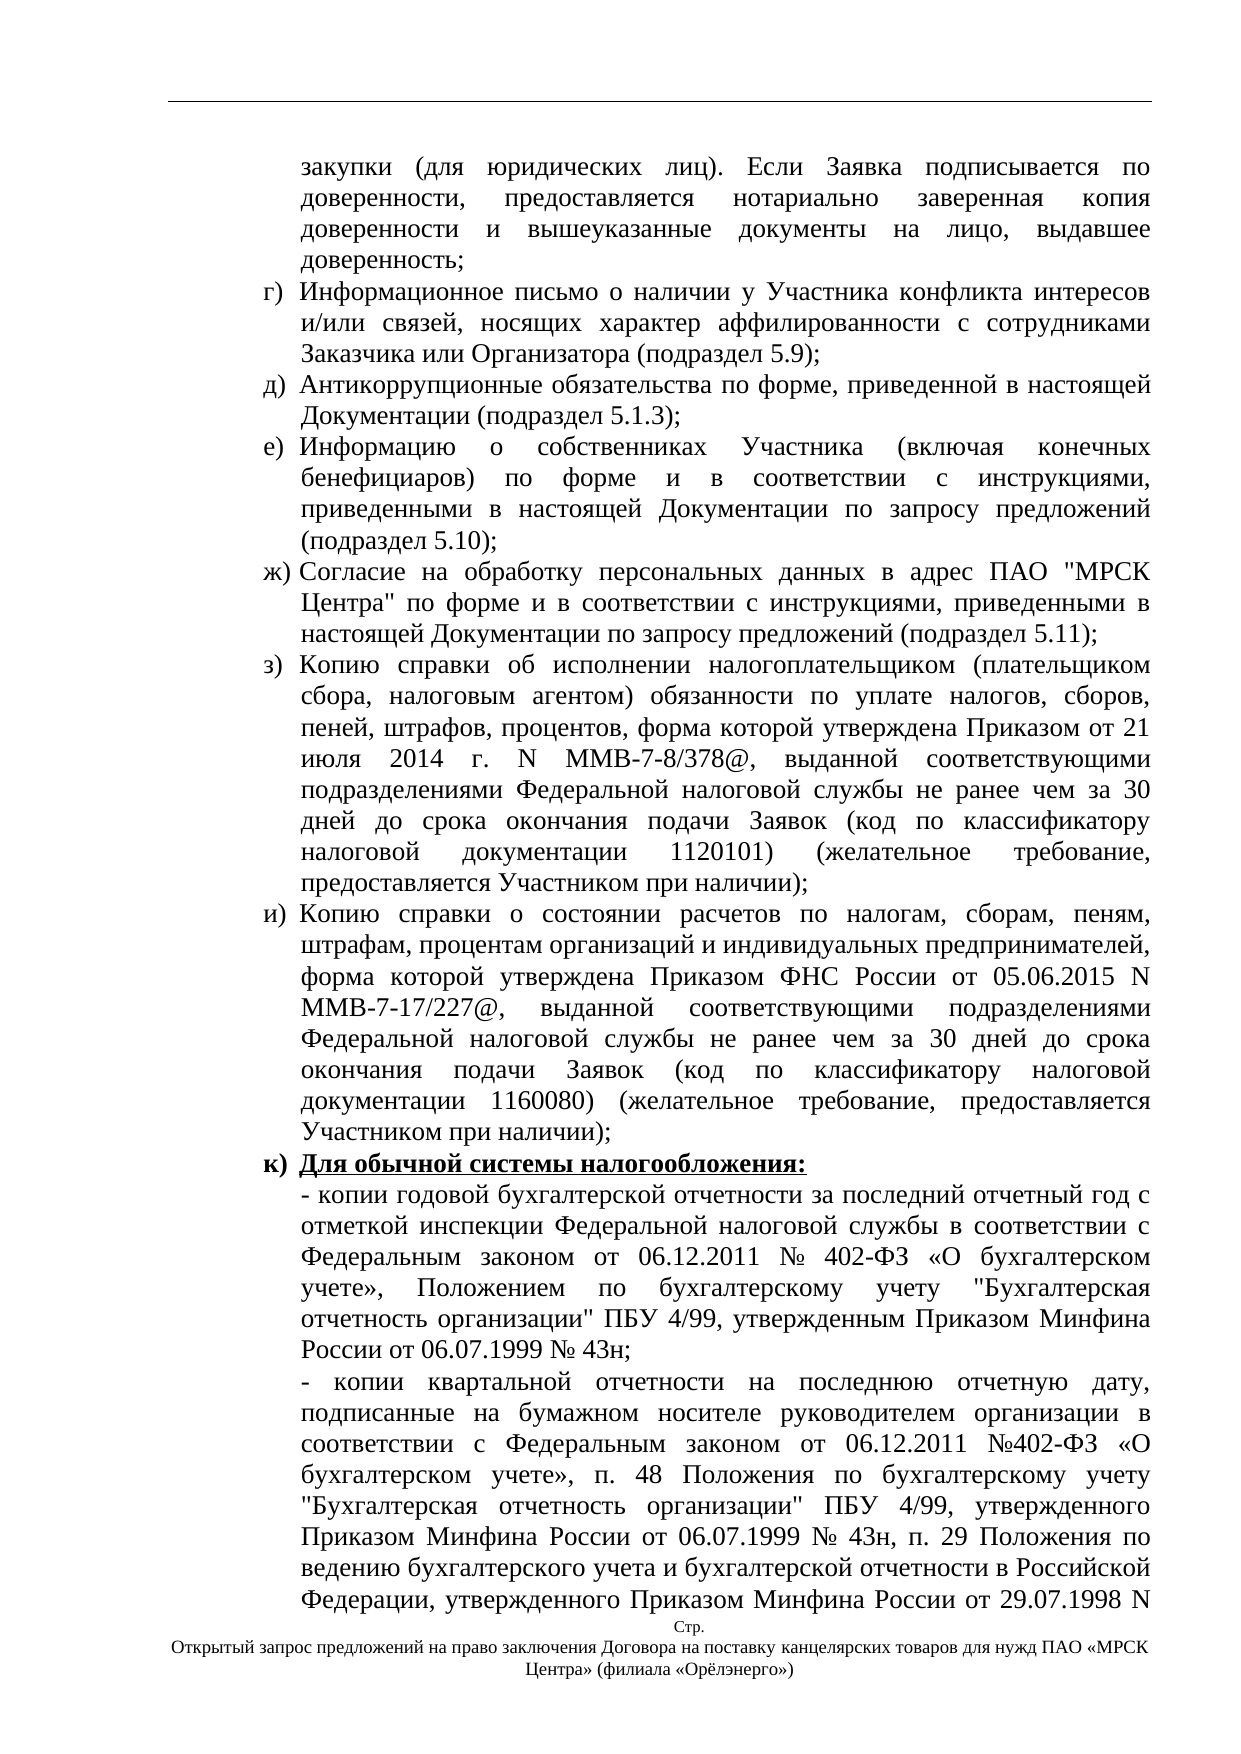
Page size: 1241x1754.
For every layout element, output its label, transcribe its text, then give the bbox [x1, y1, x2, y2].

list Антикоррупционные обязательства по форме, приведенной в настоящей Документации (подраздел 5.1.3); [263, 368, 1152, 430]
list Копию справки о состоянии расчетов по налогам, сборам, пеням, штрафам, процентам организаций и индивидуальных предпринимателей, форма которой утверждена Приказом ФНС России от 05.06.2015 N ММВ-7-17/227@, выданной соответствующими подразделениями Федеральной налоговой службы не ранее чем за 30 дней до срока окончания подачи Заявок (код по классификатору налоговой документации 1160080) (желательное требование, предоставляется Участником при наличии); [263, 897, 1152, 1147]
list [263, 150, 1152, 274]
list Информационное письмо о наличии у Участника конфликта интересов и/или связей, носящих характер аффилированности с сотрудниками Заказчика или Организатора (подраздел 5.9); [263, 274, 1152, 368]
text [301, 1365, 1152, 1614]
text - копии годовой бухгалтерской отчетности за последний отчетный год с отметкой инспекции Федеральной налоговой службы в соответствии с Федеральным законом от 06.12.2011 № 402-ФЗ «О бухгалтерском учете», Положением по бухгалтерскому учету "Бухгалтерская отчетность организации" ПБУ 4/99, утвержденным Приказом Минфина России от 06.07.1999 № 43н; [301, 1178, 1152, 1365]
list Согласие на обработку персональных данных в адрес ПАО "МРСК Центра" по форме и в соответствии с инструкциями, приведенными в настоящей Документации по запросу предложений (подраздел 5.11); [263, 555, 1152, 648]
list Для обычной системы налогообложения: [263, 1147, 1152, 1178]
list Информацию о собственниках Участника (включая конечных бенефициаров) по форме и в соответствии с инструкциями, приведенными в настоящей Документации по запросу предложений (подраздел 5.10); [263, 430, 1152, 555]
list Копию справки об исполнении налогоплательщиком (плательщиком сбора, налоговым агентом) обязанности по уплате налогов, сборов, пеней, штрафов, процентов, форма которой утверждена Приказом от 21 июля 2014 г. N ММВ-7-8/378@, выданной соответствующими подразделениями Федеральной налоговой службы не ранее чем за 30 дней до срока окончания подачи Заявок (код по классификатору налоговой документации 1120101) (желательное требование, предоставляется Участником при наличии); [263, 648, 1152, 897]
